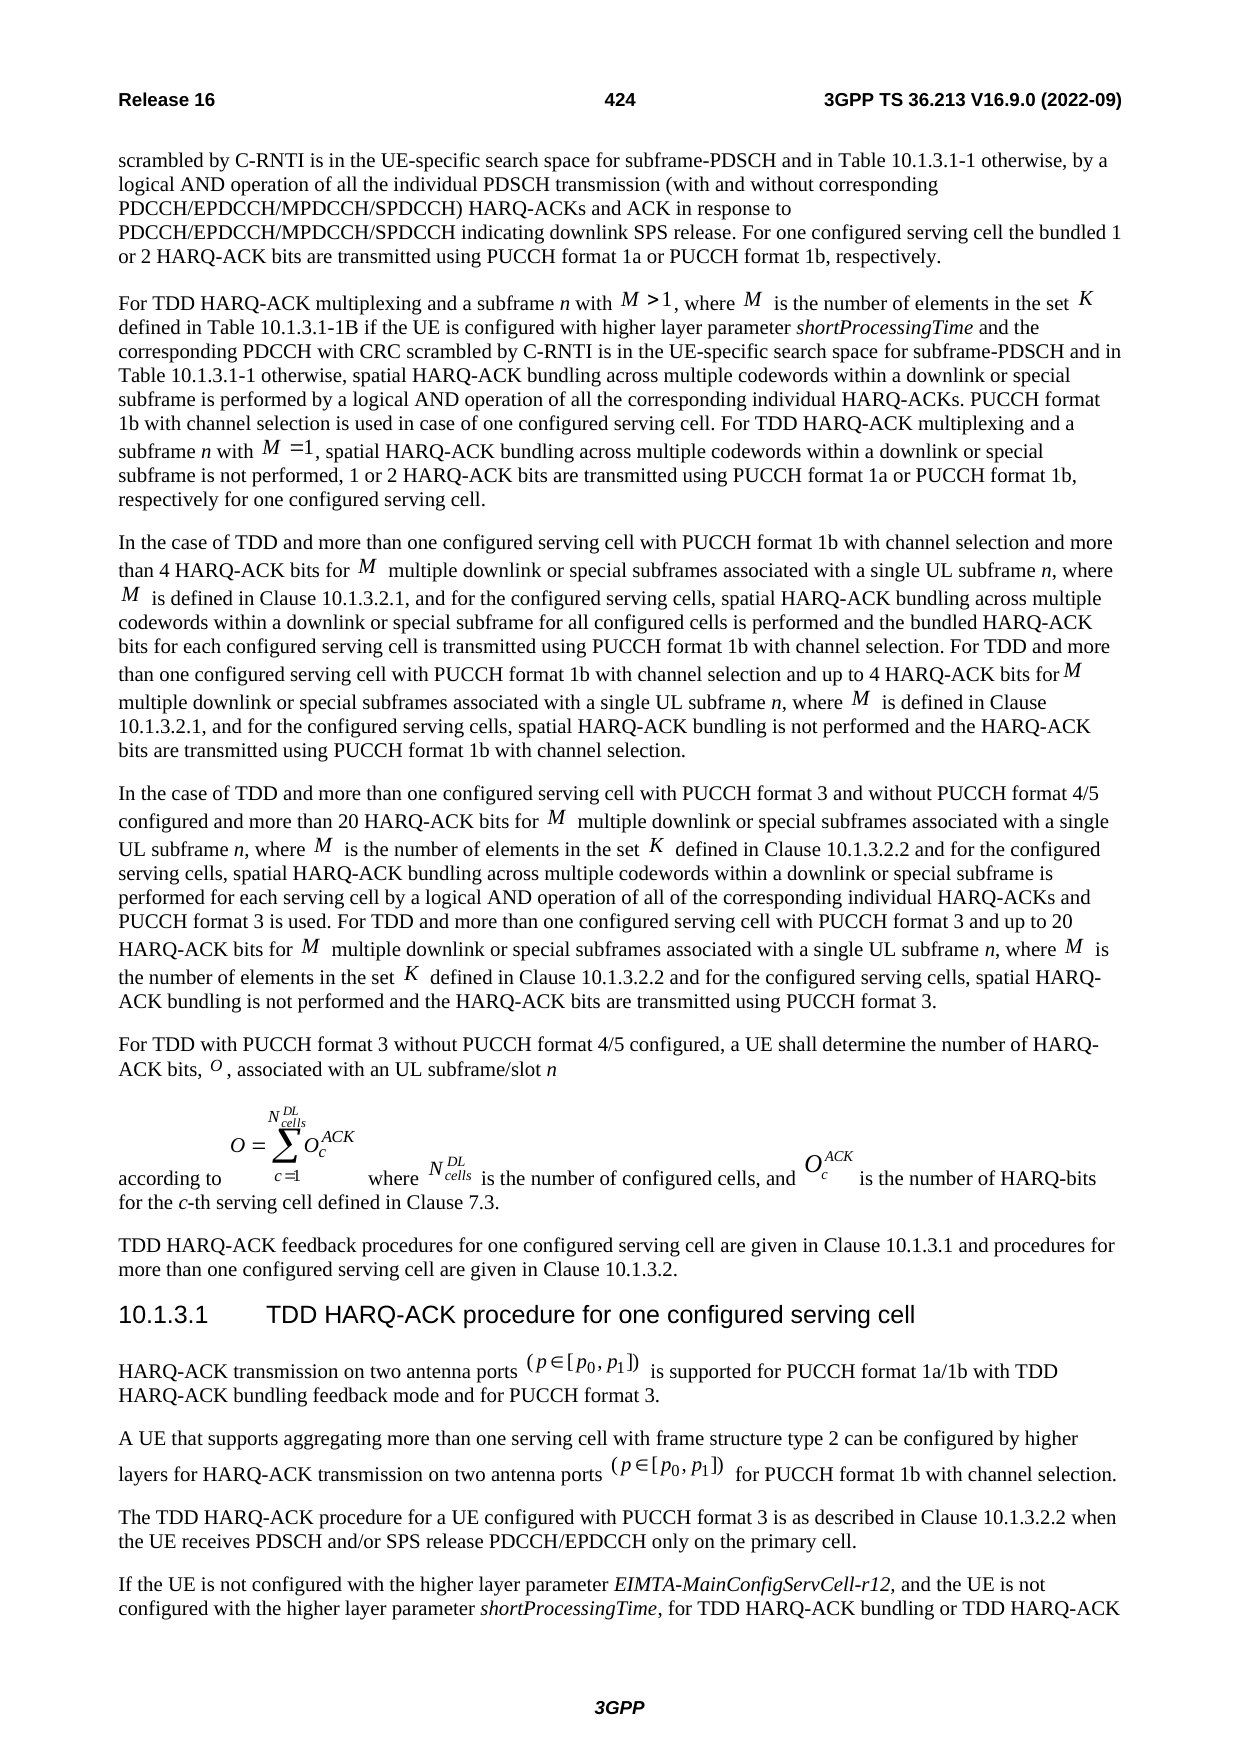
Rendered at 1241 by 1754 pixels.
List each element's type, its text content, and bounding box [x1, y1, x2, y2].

text HARQ-ACK transmission on two antenna ports is supported for PUCCH format 1a/1b with TDD HARQ-ACK bundling feedback mode and for PUCCH format 3. [118, 1347, 1122, 1407]
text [118, 147, 1122, 268]
text For TDD HARQ-ACK multiplexing and a subframe n with , where is the number of elements in the set defined in Table 10.1.3.1-1B if the UE is configured with higher layer parameter shortProcessingTime and the corresponding PDCCH with CRC scrambled by C-RNTI is in the UE-specific search space for subframe-PDSCH and in Table 10.1.3.1-1 otherwise, spatial HARQ-ACK bundling across multiple codewords within a downlink or special subframe is performed by a logical AND operation of all the corresponding individual HARQ-ACKs. PUCCH format 1b with channel selection is used in case of one configured serving cell. For TDD HARQ-ACK multiplexing and a subframe n with , spatial HARQ-ACK bundling across multiple codewords within a downlink or special subframe is not performed, 1 or 2 HARQ-ACK bits are transmitted using PUCCH format 1a or PUCCH format 1b, respectively for one configured serving cell. [118, 287, 1122, 511]
text TDD HARQ-ACK feedback procedures for one configured serving cell are given in Clause 10.1.3.1 and procedures for more than one configured serving cell are given in Clause 10.1.3.2. [118, 1233, 1122, 1281]
text The TDD HARQ-ACK procedure for a UE configured with PUCCH format 3 is as described in Clause 10.1.3.2.2 when the UE receives PDSCH and/or SPS release PDCCH/EPDCCH only on the primary cell. [118, 1505, 1122, 1553]
subtitle 10.1.3.1 TDD HARQ-ACK procedure for one configured serving cell [118, 1300, 1122, 1329]
text For TDD with PUCCH format 3 without PUCCH format 4/5 configured, a UE shall determine the number of HARQ-ACK bits, , associated with an UL subframe/slot n [118, 1032, 1122, 1081]
text In the case of TDD and more than one configured serving cell with PUCCH format 3 and without PUCCH format 4/5 configured and more than 20 HARQ-ACK bits for multiple downlink or special subframes associated with a single UL subframe n, where is the number of elements in the set defined in Clause 10.1.3.2.2 and for the configured serving cells, spatial HARQ-ACK bundling across multiple codewords within a downlink or special subframe is performed for each serving cell by a logical AND operation of all of the corresponding individual HARQ-ACKs and PUCCH format 3 is used. For TDD and more than one configured serving cell with PUCCH format 3 and up to 20 HARQ-ACK bits for multiple downlink or special subframes associated with a single UL subframe n, where is the number of elements in the set defined in Clause 10.1.3.2.2 and for the configured serving cells, spatial HARQ-ACK bundling is not performed and the HARQ-ACK bits are transmitted using PUCCH format 3. [118, 781, 1122, 1013]
text A UE that supports aggregating more than one serving cell with frame structure type 2 can be configured by higher layers for HARQ-ACK transmission on two antenna ports for PUCCH format 1b with channel selection. [118, 1426, 1122, 1486]
text In the case of TDD and more than one configured serving cell with PUCCH format 1b with channel selection and more than 4 HARQ-ACK bits for multiple downlink or special subframes associated with a single UL subframe n, where is defined in Clause 10.1.3.2.1, and for the configured serving cells, spatial HARQ-ACK bundling across multiple codewords within a downlink or special subframe for all configured cells is performed and the bundled HARQ-ACK bits for each configured serving cell is transmitted using PUCCH format 1b with channel selection. For TDD and more than one configured serving cell with PUCCH format 1b with channel selection and up to 4 HARQ-ACK bits for multiple downlink or special subframes associated with a single UL subframe n, where is defined in Clause 10.1.3.2.1, and for the configured serving cells, spatial HARQ-ACK bundling is not performed and the HARQ-ACK bits are transmitted using PUCCH format 1b with channel selection. [118, 530, 1122, 762]
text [118, 1572, 1122, 1620]
text according to where is the number of configured cells, and is the number of HARQ-bits for the c-th serving cell defined in Clause 7.3. [118, 1100, 1122, 1214]
